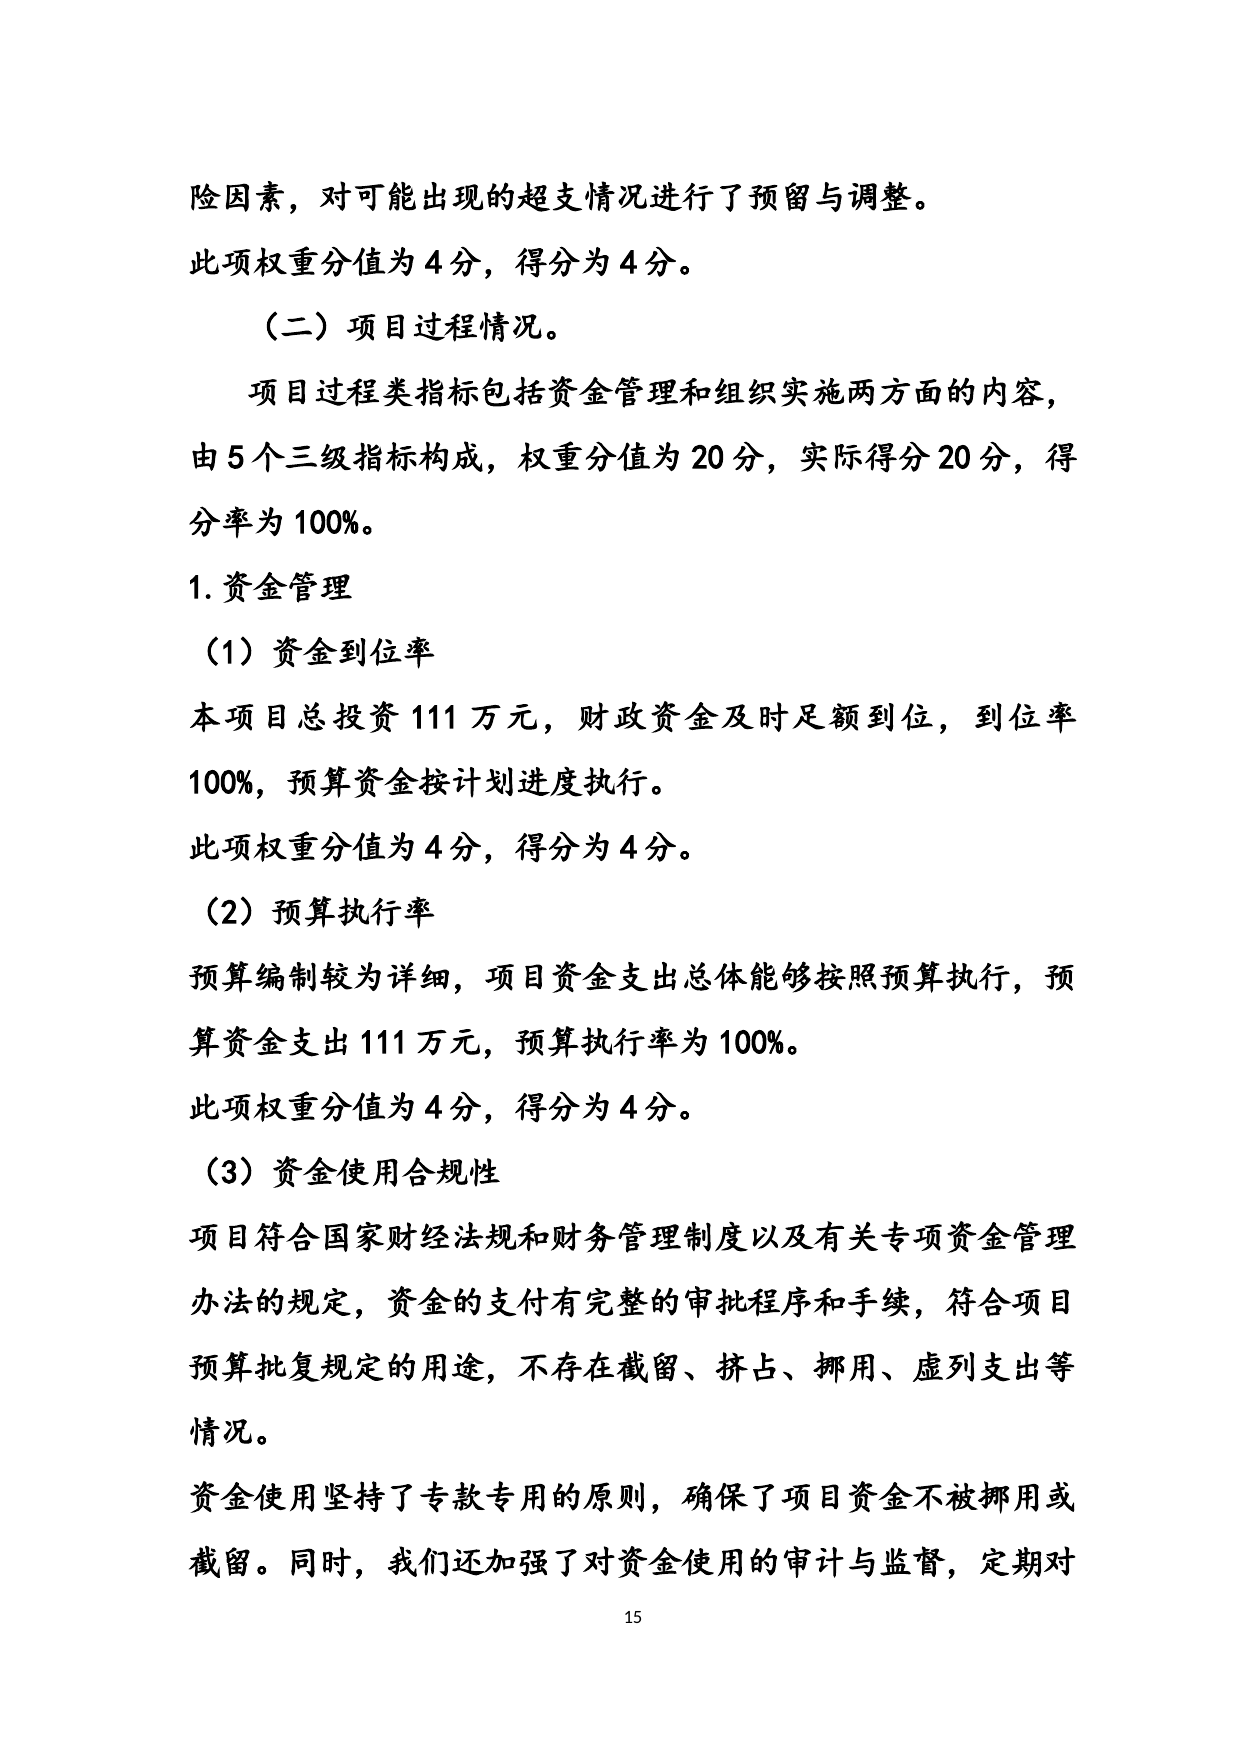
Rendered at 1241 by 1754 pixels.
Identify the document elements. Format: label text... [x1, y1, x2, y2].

text （二）项目过程情况。 [187, 292, 1078, 357]
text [187, 162, 1078, 292]
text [187, 357, 1078, 1592]
